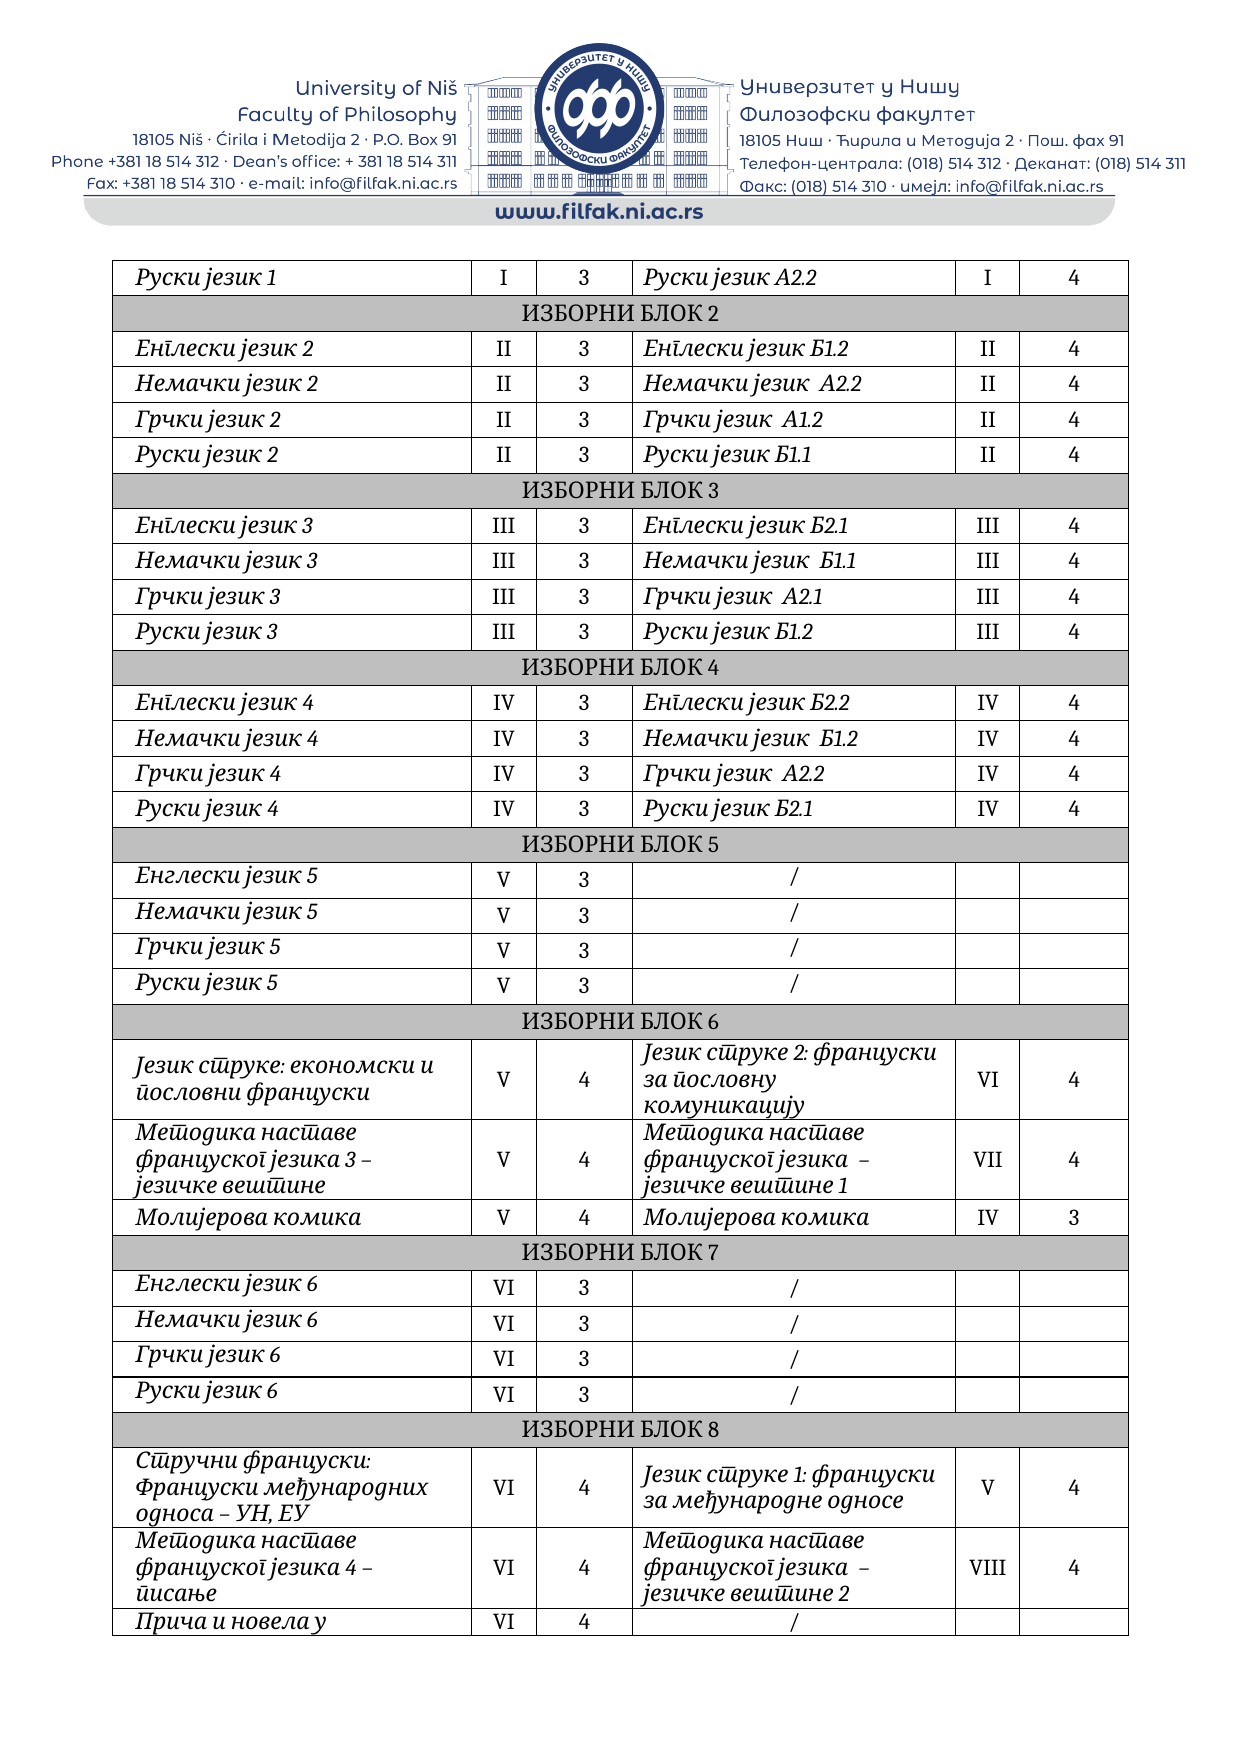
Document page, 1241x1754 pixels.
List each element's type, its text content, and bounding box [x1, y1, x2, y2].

table_cell 3 [1020, 1200, 1128, 1235]
table_cell Енглески језик Б2.1 [633, 509, 955, 543]
table_cell ИЗБОРНИ БЛОК 8 [113, 1413, 1128, 1447]
table_cell 4 [1020, 544, 1128, 579]
table_cell Енглески језик 3 [113, 509, 471, 543]
table_cell ИЗБОРНИ БЛОК 3 [113, 474, 1128, 508]
table_cell I [956, 261, 1019, 295]
table_cell Руски језик 2 [113, 438, 471, 472]
table_cell 4 [537, 1448, 632, 1527]
table_cell Грчки језик А2.1 [633, 580, 955, 614]
table_cell ИЗБОРНИ БЛОК 6 [113, 1005, 1128, 1039]
table_cell 4 [1020, 792, 1128, 827]
table_cell IV [956, 757, 1019, 791]
table_cell [1020, 1609, 1128, 1635]
table_cell III [956, 509, 1019, 543]
table_cell III [956, 544, 1019, 579]
table_cell V [472, 899, 536, 933]
table_cell VI [956, 1040, 1019, 1119]
table_cell 4 [1020, 1040, 1128, 1119]
table_cell 3 [537, 1378, 632, 1412]
table_cell / [633, 1271, 955, 1306]
table_cell 4 [1020, 686, 1128, 720]
table_cell 3 [537, 615, 632, 649]
table_cell II [956, 332, 1019, 366]
table_cell IV [472, 721, 536, 756]
table_cell [1020, 934, 1128, 968]
table_cell 3 [537, 403, 632, 437]
table_cell 3 [537, 721, 632, 756]
table_cell Језик струке 2: француски за пословну комуникацију [633, 1040, 955, 1119]
table_cell II [956, 367, 1019, 402]
table_cell Грчки језик 2 [113, 403, 471, 437]
table_cell 4 [1020, 615, 1128, 649]
table_cell 4 [1020, 261, 1128, 295]
table_cell II [472, 332, 536, 366]
table_cell V [472, 1200, 536, 1235]
table_cell 4 [1020, 403, 1128, 437]
table_cell Руски језик 1 [113, 261, 471, 295]
table_cell VI [472, 1528, 536, 1607]
table_cell II [472, 367, 536, 402]
table_cell II [956, 403, 1019, 437]
table_cell 3 [537, 367, 632, 402]
table_cell Енглески језик 4 [113, 686, 471, 720]
table_cell Грчки језик 4 [113, 757, 471, 791]
table_cell Руски језик 5 [113, 969, 471, 1004]
table_cell III [472, 544, 536, 579]
table_cell 4 [537, 1528, 632, 1607]
table_cell [1020, 1307, 1128, 1341]
table_cell [1020, 899, 1128, 933]
table_cell Енглески језик 5 [113, 863, 471, 897]
table_cell [1020, 1342, 1128, 1376]
table_cell [956, 969, 1019, 1004]
table_cell Енглески језик Б1.2 [633, 332, 955, 366]
table_cell / [633, 863, 955, 897]
table_cell 4 [1020, 721, 1128, 756]
table_cell Грчки језик А2.2 [633, 757, 955, 791]
table_cell Немачки језик Б1.1 [633, 544, 955, 579]
table_cell ИЗБОРНИ БЛОК 4 [113, 651, 1128, 685]
table_cell Руски језик 3 [113, 615, 471, 649]
table_cell VI [472, 1448, 536, 1527]
table_cell 4 [537, 1200, 632, 1235]
table_cell 4 [1020, 1528, 1128, 1607]
table_cell 3 [537, 438, 632, 472]
table_cell 4 [1020, 580, 1128, 614]
table_cell / [633, 969, 955, 1004]
table_cell 4 [1020, 332, 1128, 366]
table_cell Енглески језик 6 [113, 1271, 471, 1306]
table_cell ИЗБОРНИ БЛОК 5 [113, 828, 1128, 862]
table_cell [956, 899, 1019, 933]
table_cell [956, 863, 1019, 897]
table_cell V [472, 863, 536, 897]
table_cell V [956, 1448, 1019, 1527]
table_cell Грчки језик А1.2 [633, 403, 955, 437]
table_cell V [472, 934, 536, 968]
table_cell ИЗБОРНИ БЛОК 2 [113, 296, 1128, 331]
table_cell [956, 1378, 1019, 1412]
table_cell 3 [537, 580, 632, 614]
table_cell III [472, 580, 536, 614]
table_cell [1020, 1378, 1128, 1412]
picture [30, 41, 1211, 227]
table_cell Руски језик Б2.1 [633, 792, 955, 827]
table_cell V [472, 969, 536, 1004]
table_cell Прича и новела у Француској у 19. веку [113, 1609, 471, 1635]
table_cell VI [472, 1307, 536, 1341]
table_cell Језик струке: економски и пословни француски [113, 1040, 471, 1119]
table_cell 4 [537, 1120, 632, 1199]
table_cell Немачки језик 5 [113, 899, 471, 933]
table_cell Немачки језик 3 [113, 544, 471, 579]
table_cell VI [472, 1378, 536, 1412]
table_cell IV [472, 792, 536, 827]
table_cell [956, 1609, 1019, 1635]
table_cell IV [956, 1200, 1019, 1235]
table_cell [1020, 863, 1128, 897]
table_cell I [472, 261, 536, 295]
table_cell / [633, 1342, 955, 1376]
table_cell / [633, 899, 955, 933]
table_cell Немачки језик Б1.2 [633, 721, 955, 756]
table_cell 4 [1020, 757, 1128, 791]
table_cell II [956, 438, 1019, 472]
table_cell III [956, 580, 1019, 614]
table_cell 3 [537, 757, 632, 791]
table_cell [956, 1342, 1019, 1376]
table_cell 3 [537, 1271, 632, 1306]
table_cell V [472, 1120, 536, 1199]
table_cell IV [956, 721, 1019, 756]
table_cell 4 [537, 1609, 632, 1635]
table_cell 3 [537, 332, 632, 366]
table_cell Стручни француски: Француски међународних односа – УН, ЕУ [113, 1448, 471, 1527]
table_cell 3 [537, 969, 632, 1004]
table_cell IV [956, 686, 1019, 720]
table_cell VI [472, 1271, 536, 1306]
table_cell / [633, 1378, 955, 1412]
table_cell 3 [537, 863, 632, 897]
table_cell VI [472, 1609, 536, 1635]
table_cell 4 [537, 1040, 632, 1119]
table_cell Методика наставе француског језика 3 – језичке вештине [113, 1120, 471, 1199]
table_cell Методика наставе француског језика 4 – писање [113, 1528, 471, 1607]
table_cell II [472, 403, 536, 437]
table_cell III [472, 509, 536, 543]
table_cell Руски језик Б1.2 [633, 615, 955, 649]
table_cell Молијерова комика [113, 1200, 471, 1235]
table_cell Језик струке 1: француски за међународне односе [633, 1448, 955, 1527]
table_cell V [472, 1040, 536, 1119]
table_cell Руски језик Б1.1 [633, 438, 955, 472]
table_cell 3 [537, 544, 632, 579]
table_cell Руски језик 6 [113, 1378, 471, 1412]
table_cell 3 [537, 792, 632, 827]
table_cell Немачки језик А2.2 [633, 367, 955, 402]
table_cell III [956, 615, 1019, 649]
table_cell III [472, 615, 536, 649]
table_cell 4 [1020, 1120, 1128, 1199]
table_cell IV [956, 792, 1019, 827]
table_cell Грчки језик 3 [113, 580, 471, 614]
table_cell Енглески језик Б2.2 [633, 686, 955, 720]
table_cell 3 [537, 899, 632, 933]
table_cell 3 [537, 934, 632, 968]
table_cell II [472, 438, 536, 472]
table_cell Немачки језик 4 [113, 721, 471, 756]
table_cell / [633, 1609, 955, 1635]
table_cell Руски језик А2.2 [633, 261, 955, 295]
table_cell 3 [537, 261, 632, 295]
table_cell Руски језик 4 [113, 792, 471, 827]
table_cell [956, 1307, 1019, 1341]
table_cell 3 [537, 686, 632, 720]
table_cell Енглески језик 2 [113, 332, 471, 366]
table_cell VII [956, 1120, 1019, 1199]
table_cell Методика наставе француског језика – језичке вештине 2 [633, 1528, 955, 1607]
table_cell IV [472, 757, 536, 791]
table_cell 3 [537, 1342, 632, 1376]
table_cell VIII [956, 1528, 1019, 1607]
table_cell Грчки језик 6 [113, 1342, 471, 1376]
table_cell / [633, 1307, 955, 1341]
table_cell Немачки језик 6 [113, 1307, 471, 1341]
table_cell 4 [1020, 438, 1128, 472]
table_cell Немачки језик 2 [113, 367, 471, 402]
table_cell 4 [1020, 367, 1128, 402]
table_cell 4 [1020, 1448, 1128, 1527]
table_cell [956, 934, 1019, 968]
table_cell Грчки језик 5 [113, 934, 471, 968]
table_cell Молијерова комика [633, 1200, 955, 1235]
table_cell / [633, 934, 955, 968]
table_cell Методика наставе француског језика – језичке вештине 1 [633, 1120, 955, 1199]
table_cell ИЗБОРНИ БЛОК 7 [113, 1236, 1128, 1270]
table_cell 3 [537, 509, 632, 543]
table_cell 4 [1020, 509, 1128, 543]
table_cell 3 [537, 1307, 632, 1341]
table_cell [1020, 1271, 1128, 1306]
table_cell [956, 1271, 1019, 1306]
table_cell [1020, 969, 1128, 1004]
table_cell IV [472, 686, 536, 720]
table_cell VI [472, 1342, 536, 1376]
